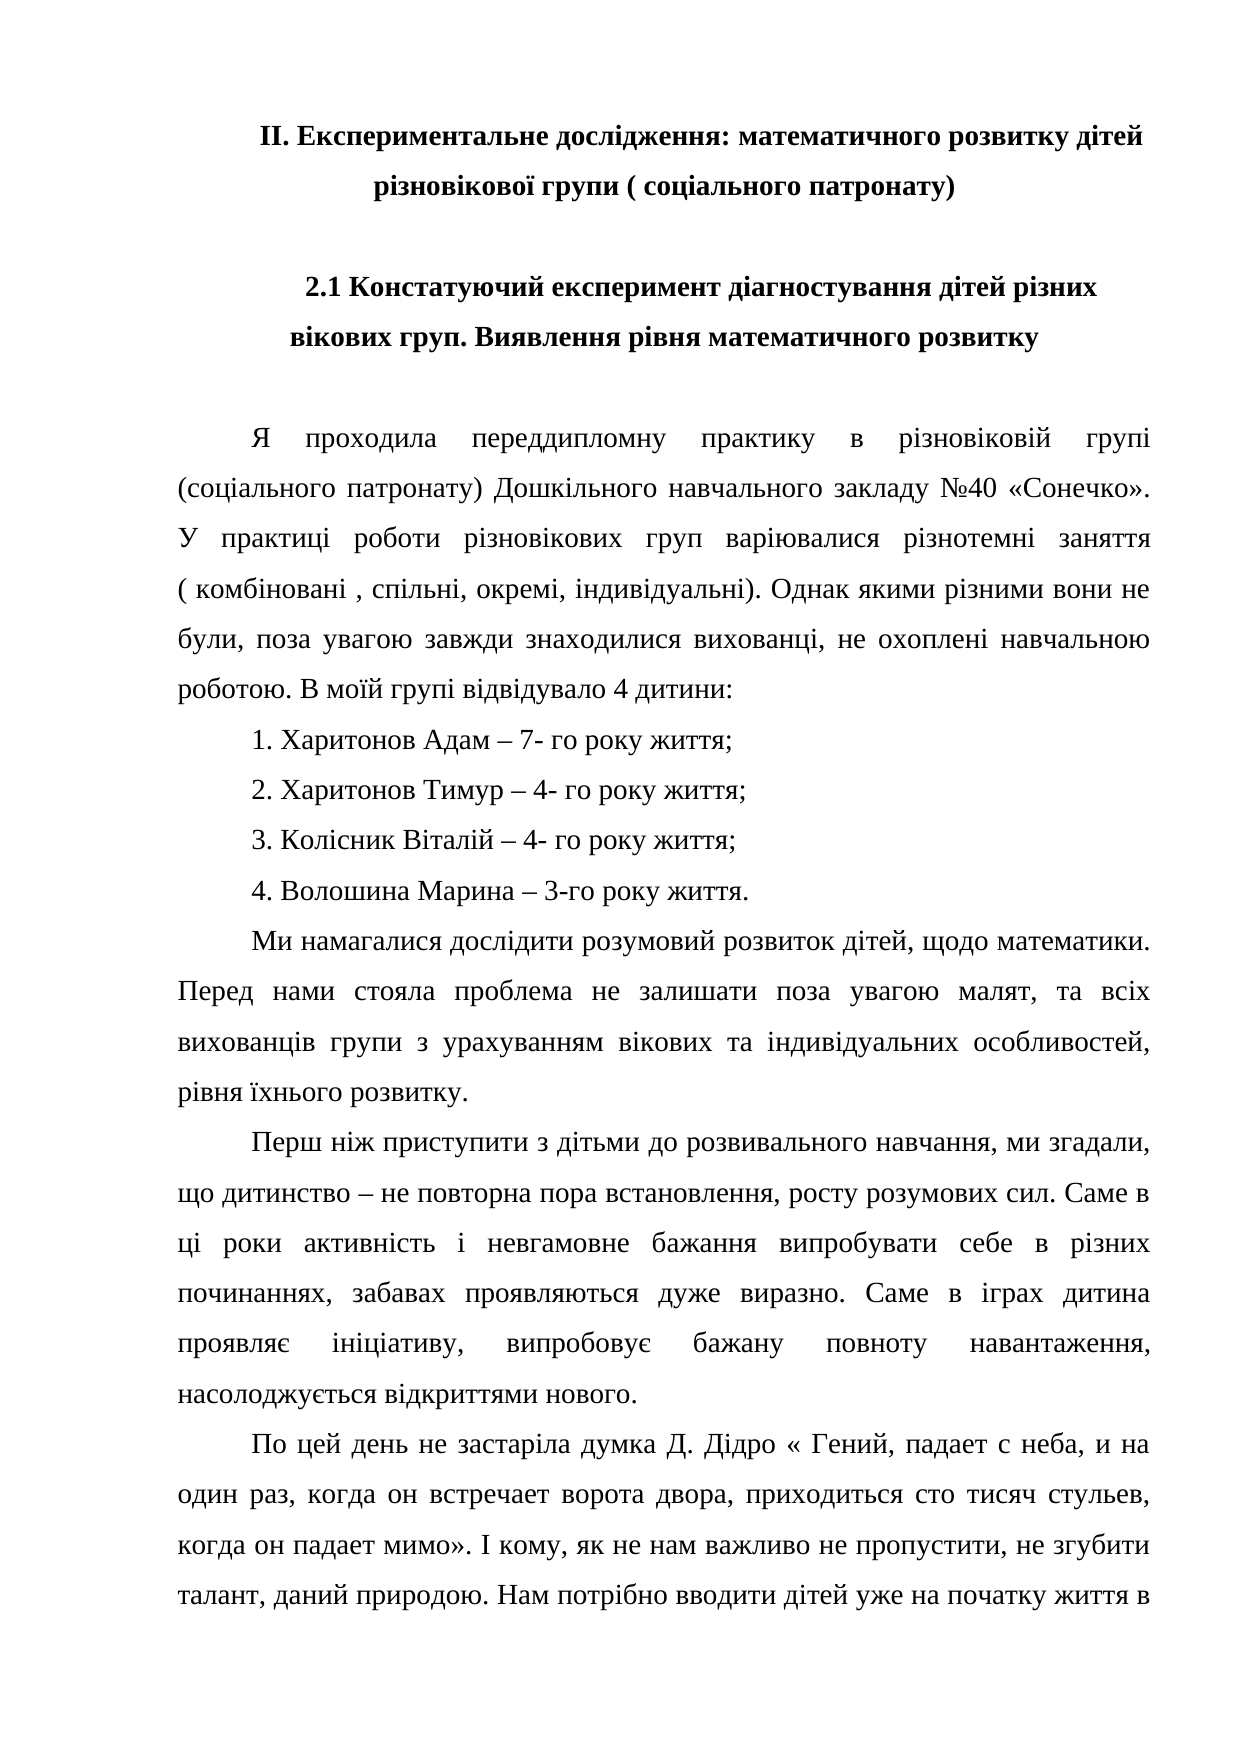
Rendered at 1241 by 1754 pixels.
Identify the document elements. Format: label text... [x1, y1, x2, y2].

text 3. Колісник Віталій – 4- го року життя; [177, 822, 1152, 856]
text 1. Харитонов Адам – 7- го року життя; [177, 722, 1152, 755]
text Перш ніж приступити з дітьми до розвивального навчання, ми згадали, що дитинство – не повторна пора встановлення, росту розумових сил. Саме в ці роки активність і невгамовне бажання випробувати себе в різних починаннях, забавах проявляються дуже виразно. Саме в іграх дитина проявляє ініціативу, випробовує бажану повноту навантаження, насолоджується відкриттями нового. [177, 1124, 1152, 1409]
text 2.1 Констатуючий експеримент діагностування дітей різних вікових груп. Виявлення рівня математичного розвитку [177, 269, 1152, 353]
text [177, 1426, 1152, 1611]
text Ми намагалися дослідити розумовий розвиток дітей, щодо математики. Перед нами стояла проблема не залишати поза увагою малят, та всіх вихованців групи з урахуванням вікових та індивідуальних особливостей, рівня їхнього розвитку. [177, 923, 1152, 1108]
text Я проходила переддипломну практику в різновіковій групі (соціального патронату) Дошкільного навчального закладу №40 «Сонечко». У практиці роботи різновікових груп варіювалися різнотемні заняття ( комбіновані , спільні, окремі, індивідуальні). Однак якими різними вони не були, поза увагою завжди знаходилися вихованці, не охоплені навчальною роботою. В моїй групі відвідувало 4 дитини: [177, 420, 1152, 705]
text 2. Харитонов Тимур – 4- го року життя; [177, 772, 1152, 806]
text II. Експериментальне дослідження: математичного розвитку дітей різновікової групи ( соціального патронату) [177, 118, 1152, 202]
text 4. Волошина Марина – 3-го року життя. [177, 873, 1152, 906]
